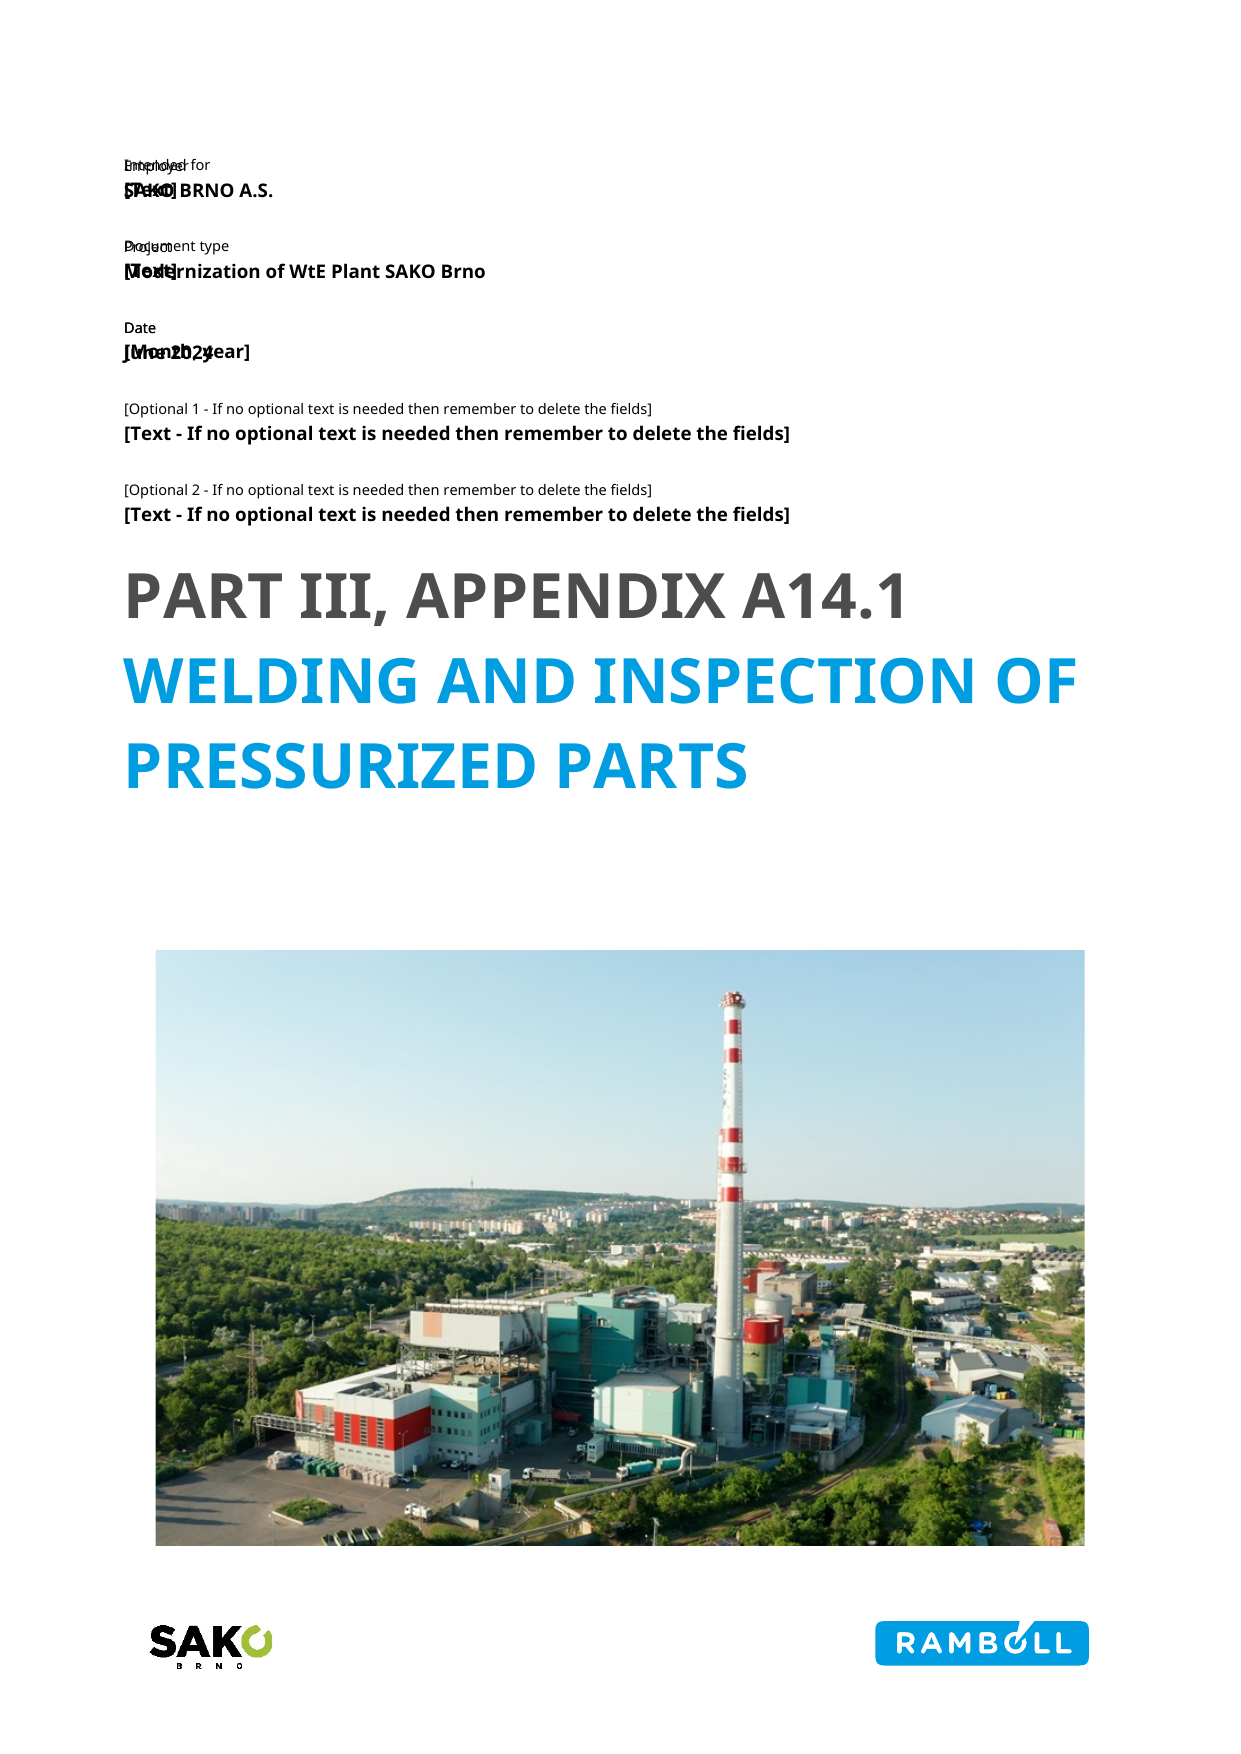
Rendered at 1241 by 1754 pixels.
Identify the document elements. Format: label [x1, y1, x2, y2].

picture [149, 1625, 273, 1669]
picture [155, 950, 1085, 1546]
